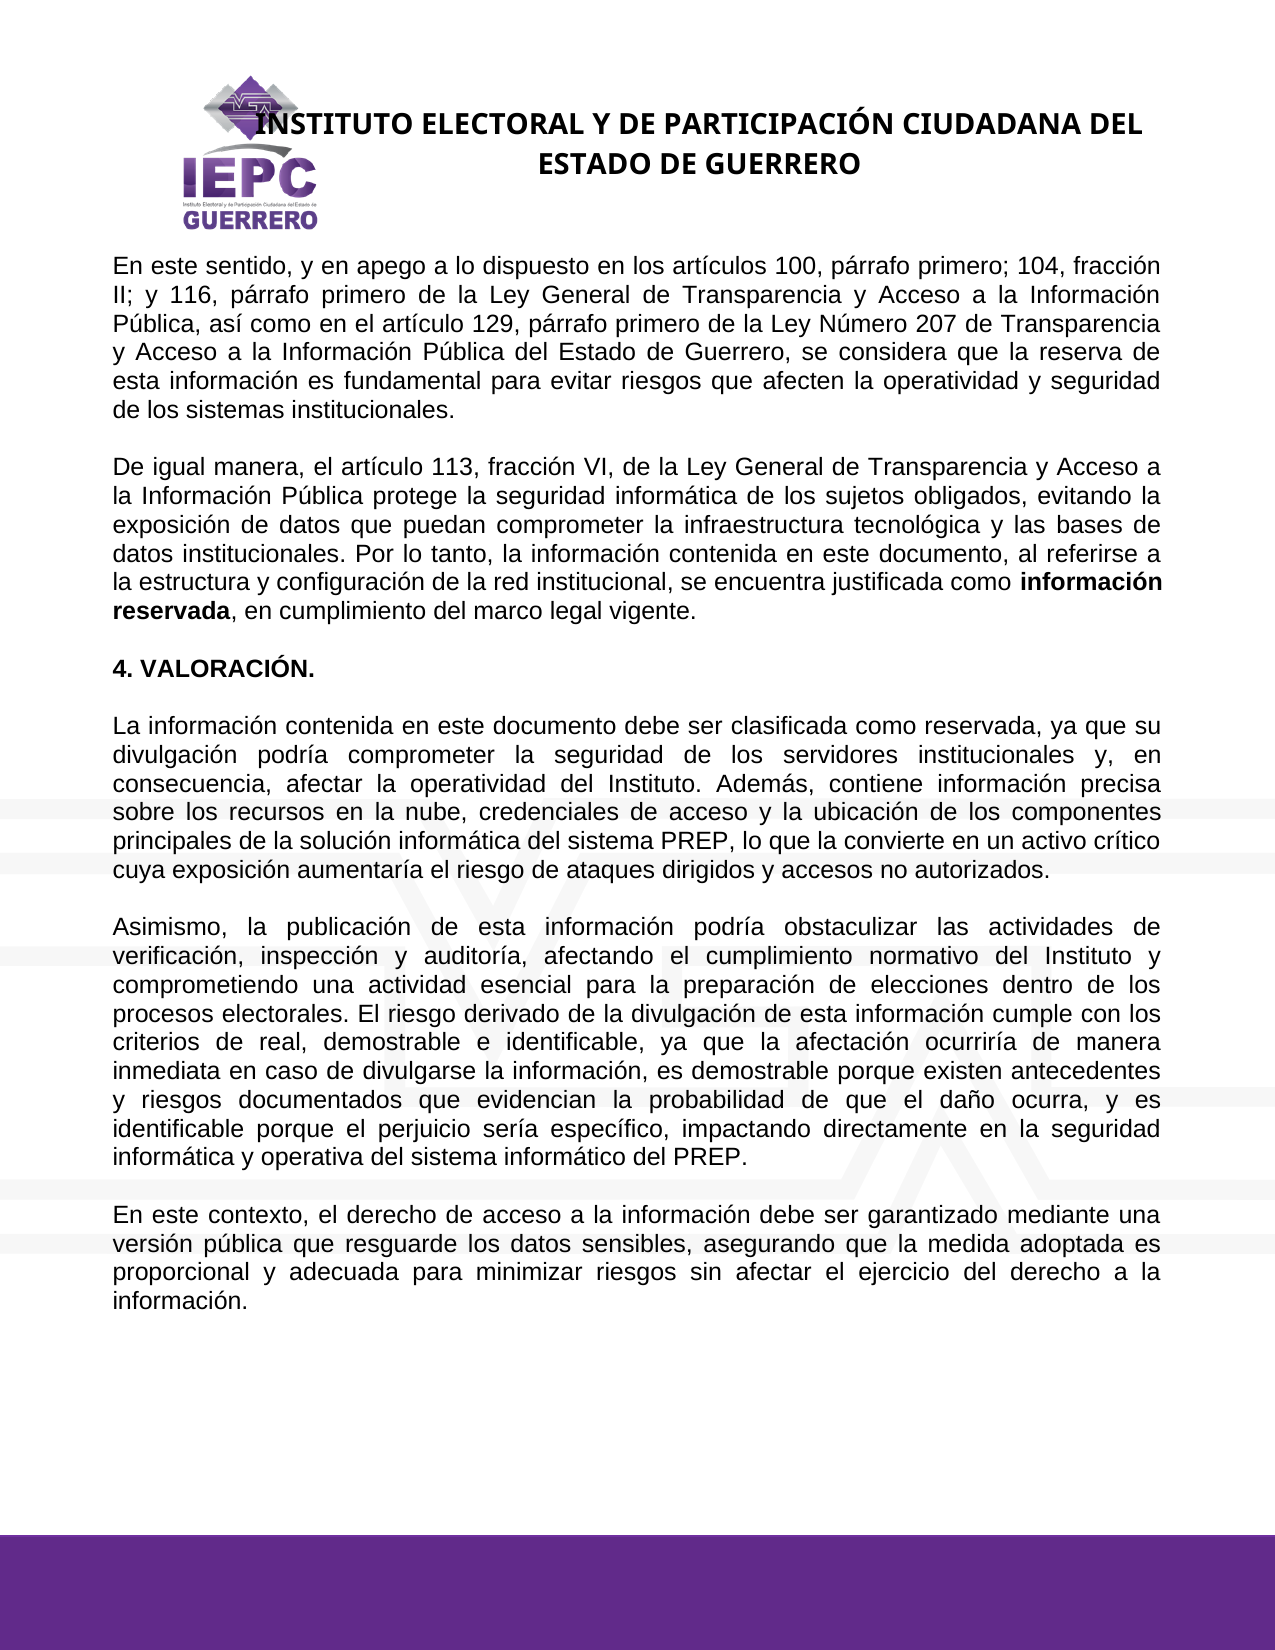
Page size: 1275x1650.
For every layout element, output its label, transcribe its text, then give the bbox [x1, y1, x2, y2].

text 4. VALORACIÓN. [112, 653, 1163, 682]
picture [175, 69, 324, 235]
text En este sentido, y en apego a lo dispuesto en los artículos 100, párrafo primero; 104, fracción II; y 116, párrafo primero de la Ley General de Transparencia y Acceso a la Información Pública, así como en el artículo 129, párrafo primero de la Ley Número 207 de Transparencia y Acceso a la Información Pública del Estado de Guerrero, se considera que la reserva de esta información es fundamental para evitar riesgos que afecten la operatividad y seguridad de los sistemas institucionales. [112, 251, 1163, 423]
text Asimismo, la publicación de esta información podría obstaculizar las actividades de verificación, inspección y auditoría, afectando el cumplimiento normativo del Instituto y comprometiendo una actividad esencial para la preparación de elecciones dentro de los procesos electorales. El riesgo derivado de la divulgación de esta información cumple con los criterios de real, demostrable e identificable, ya que la afectación ocurriría de manera inmediata en caso de divulgarse la información, es demostrable porque existen antecedentes y riesgos documentados que evidencian la probabilidad de que el daño ocurra, y es identificable porque el perjuicio sería específico, impactando directamente en la seguridad informática y operativa del sistema informático del PREP. [112, 912, 1163, 1171]
picture [0, 798, 1275, 1254]
text En este contexto, el derecho de acceso a la información debe ser garantizado mediante una versión pública que resguarde los datos sensibles, asegurando que la medida adoptada es proporcional y adecuada para minimizar riesgos sin afectar el ejercicio del derecho a la información. [112, 1200, 1163, 1315]
text De igual manera, el artículo 113, fracción VI, de la Ley General de Transparencia y Acceso a la Información Pública protege la seguridad informática de los sujetos obligados, evitando la exposición de datos que puedan comprometer la infraestructura tecnológica y las bases de datos institucionales. Por lo tanto, la información contenida en este documento, al referirse a la estructura y configuración de la red institucional, se encuentra justificada como información reservada, en cumplimiento del marco legal vigente. [112, 452, 1163, 625]
text La información contenida en este documento debe ser clasificada como reservada, ya que su divulgación podría comprometer la seguridad de los servidores institucionales y, en consecuencia, afectar la operatividad del Instituto. Además, contiene información precisa sobre los recursos en la nube, credenciales de acceso y la ubicación de los componentes principales de la solución informática del sistema PREP, lo que la convierte en un activo crítico cuya exposición aumentaría el riesgo de ataques dirigidos y accesos no autorizados. [112, 711, 1163, 883]
